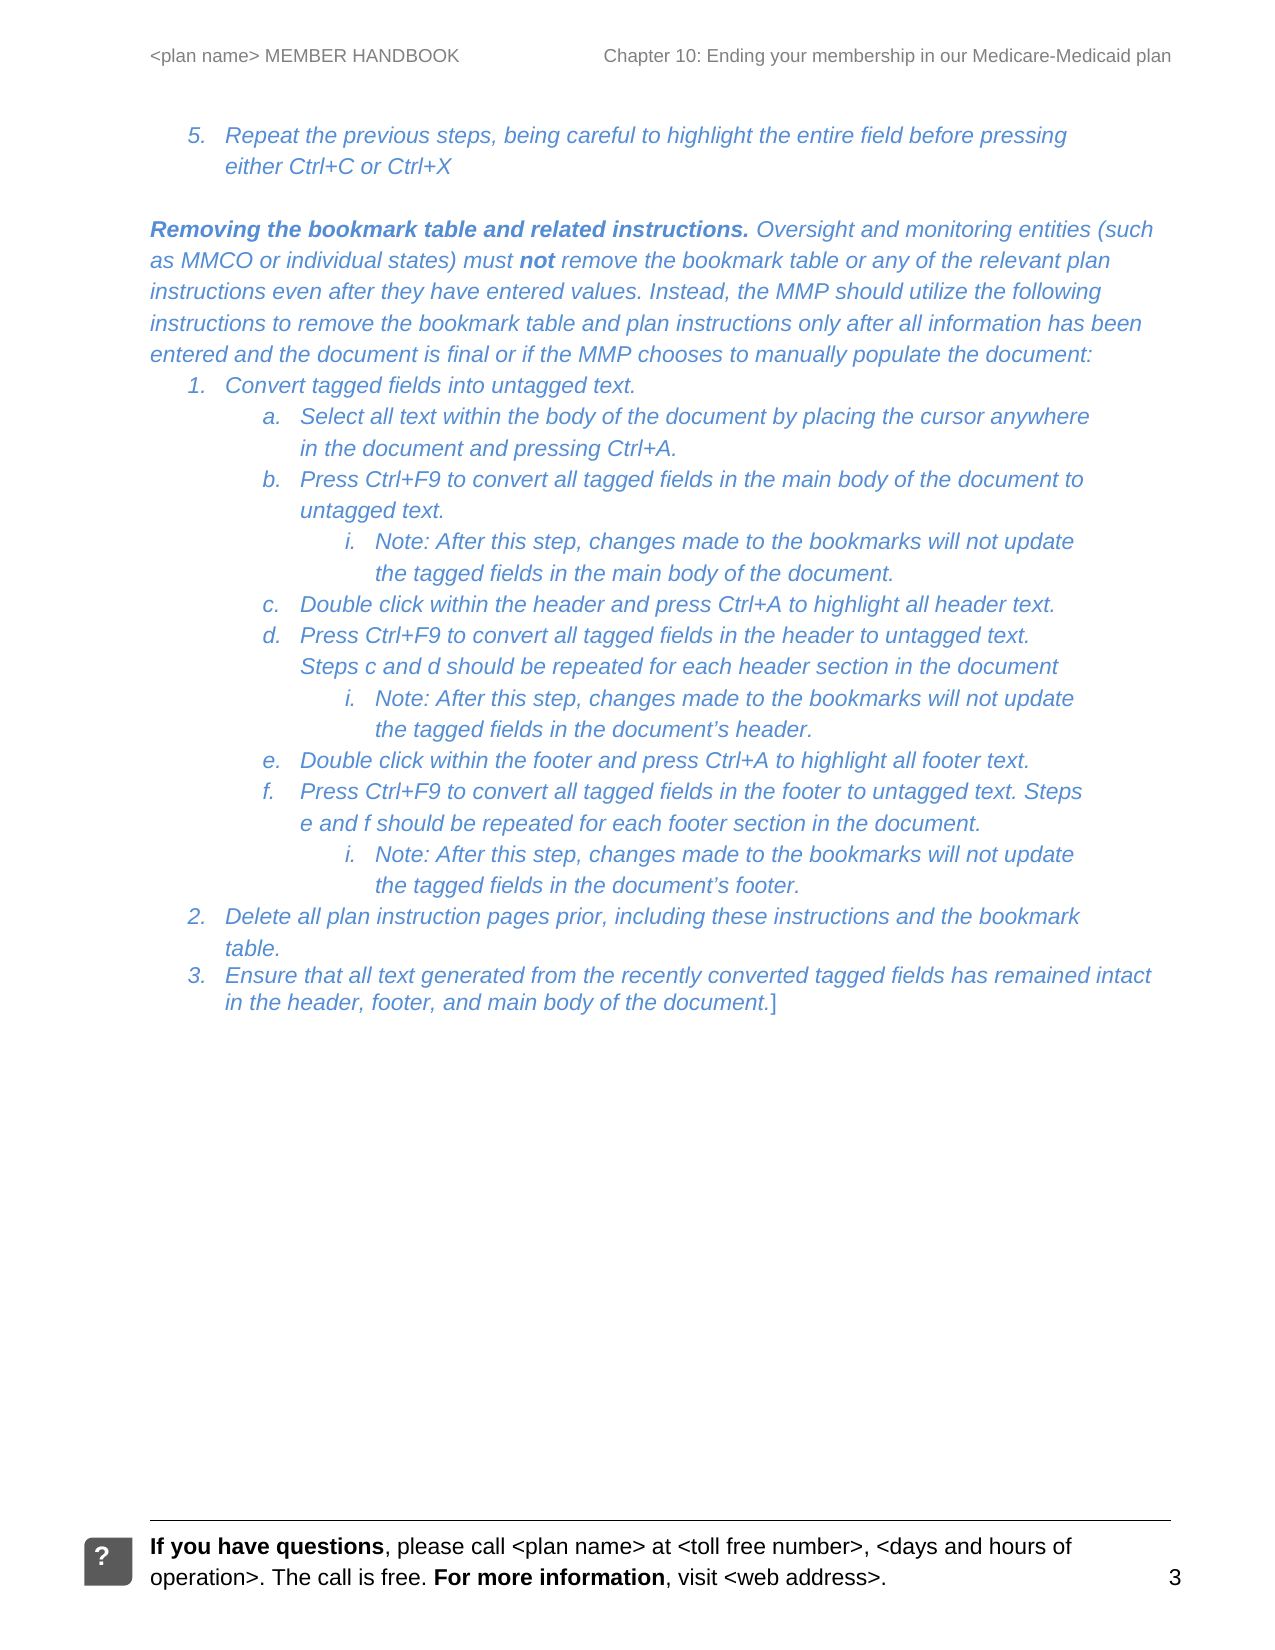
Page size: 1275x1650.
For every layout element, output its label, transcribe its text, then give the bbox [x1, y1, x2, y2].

list Select all text within the body of the document by placing the cursor anywhere in the document and pressing Ctrl+A. [262, 400, 1096, 462]
list Ensure that all text generated from the recently converted tagged fields has remained intact in the header, footer, and main body of the document.] [187, 962, 1171, 1015]
list Note: After this step, changes made to the bookmarks will not update the tagged fields in the main body of the document. [356, 525, 1096, 587]
text Removing the bookmark table and related instructions. Oversight and monitoring entities (such as MMCO or individual states) must not remove the bookmark table or any of the relevant plan instructions even after they have entered values. Instead, the MMP should utilize the following instructions to remove the bookmark table and plan instructions only after all information has been entered and the document is final or if the MMP chooses to manually populate the document: [150, 212, 1171, 368]
list Press Ctrl+F9 to convert all tagged fields in the footer to untagged text. Steps e and f should be repeated for each footer section in the document. [262, 775, 1096, 837]
list Press Ctrl+F9 to convert all tagged fields in the main body of the document to untagged text. [262, 462, 1096, 525]
list Note: After this step, changes made to the bookmarks will not update the tagged fields in the document’s header. [356, 681, 1096, 743]
list Convert tagged fields into untagged text. [187, 368, 1096, 400]
list Press Ctrl+F9 to convert all tagged fields in the header to untagged text. Steps c and d should be repeated for each header section in the document [262, 618, 1096, 681]
list Double click within the header and press Ctrl+A to highlight all header text. [262, 587, 1096, 618]
list Double click within the footer and press Ctrl+A to highlight all footer text. [262, 743, 1096, 775]
list Note: After this step, changes made to the bookmarks will not update the tagged fields in the document’s footer. [356, 837, 1096, 900]
list Delete all plan instruction pages prior, including these instructions and the bookmark table. [187, 900, 1096, 962]
list Repeat the previous steps, being careful to highlight the entire field before pressing either Ctrl+C or Ctrl+X [187, 118, 1096, 181]
